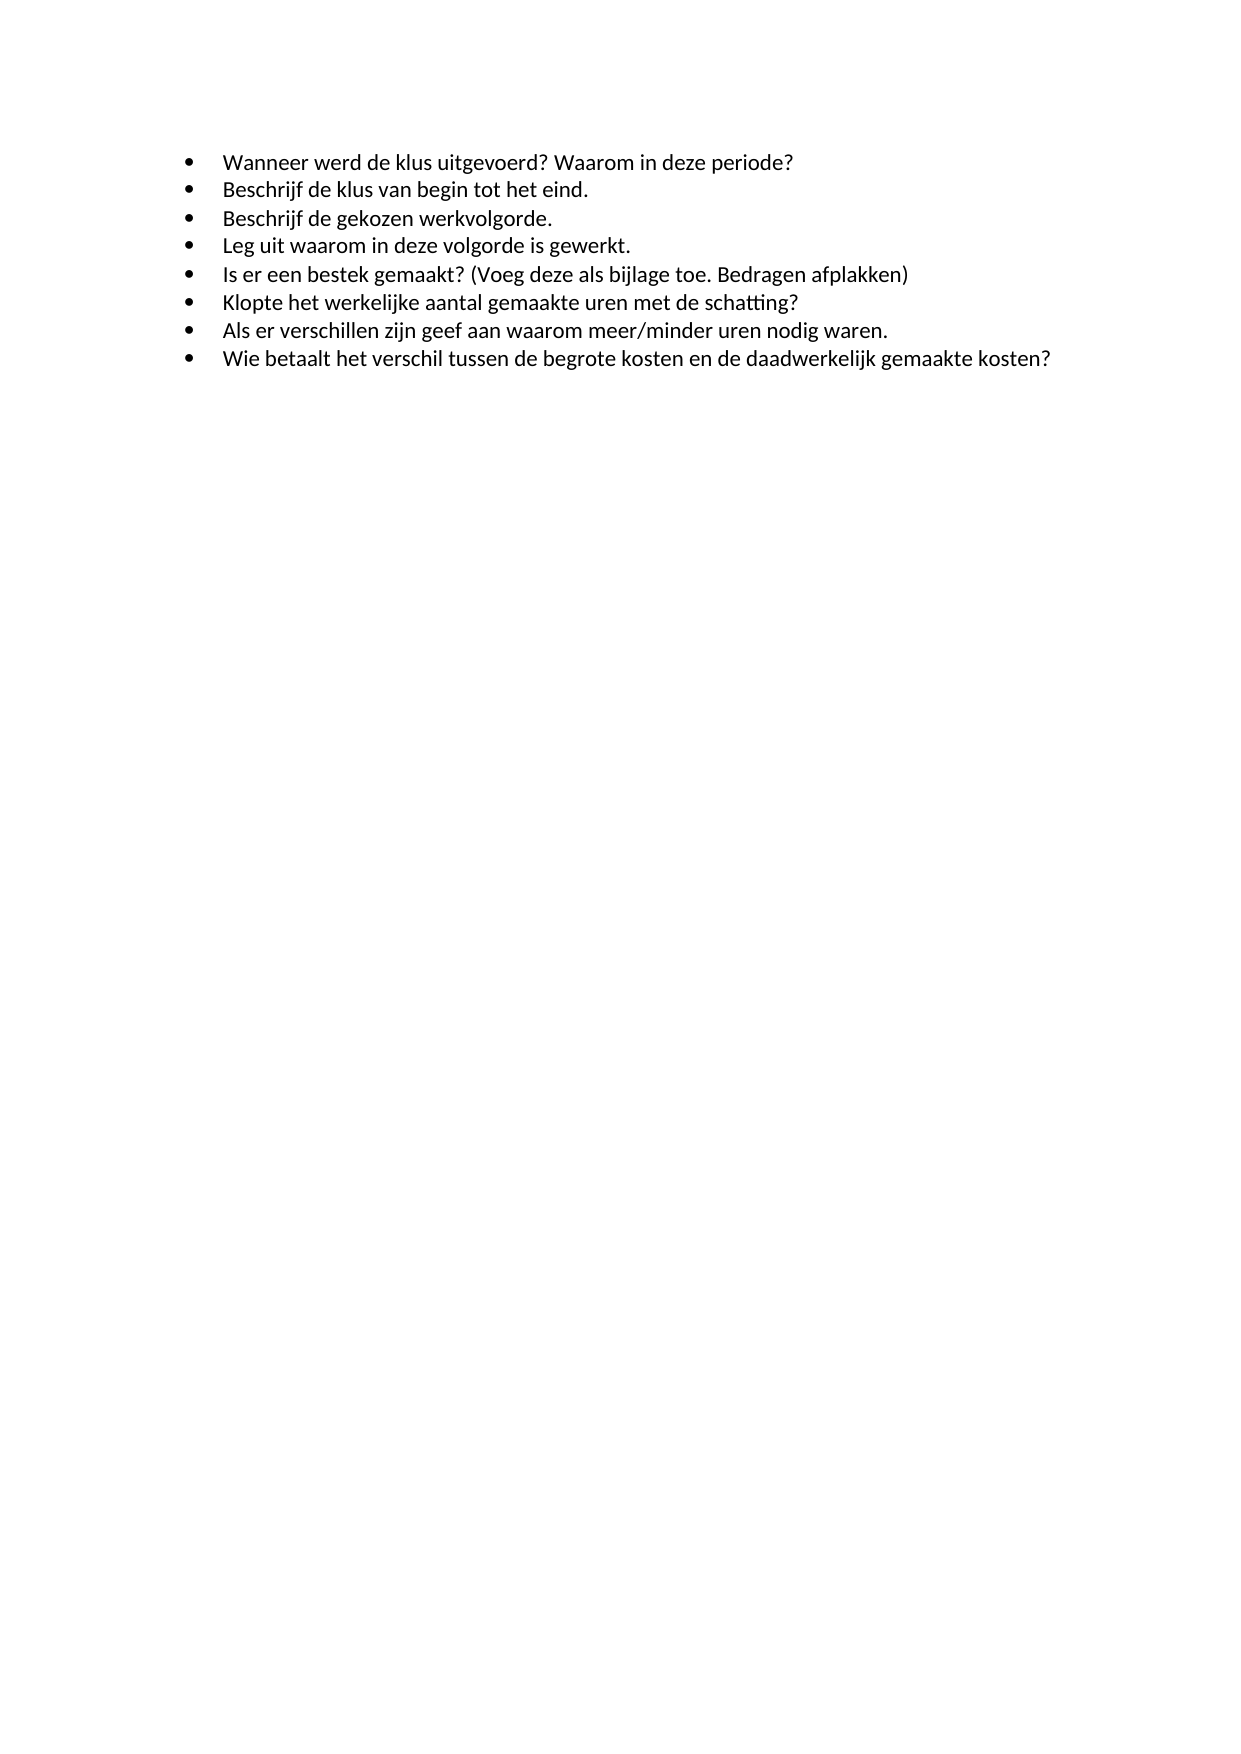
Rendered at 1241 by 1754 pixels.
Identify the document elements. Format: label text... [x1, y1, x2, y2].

list Wie betaalt het verschil tussen de begrote kosten en de daadwerkelijk gemaakte kosten? [185, 344, 1093, 372]
list Beschrijf de gekozen werkvolgorde. [185, 204, 1093, 232]
list Is er een bestek gemaakt? (Voeg deze als bijlage toe. Bedragen afplakken) [185, 260, 1093, 288]
list Leg uit waarom in deze volgorde is gewerkt. [185, 232, 1093, 260]
list Als er verschillen zijn geef aan waarom meer/minder uren nodig waren. [185, 316, 1093, 344]
list Beschrijf de klus van begin tot het eind. [185, 176, 1093, 204]
list Klopte het werkelijke aantal gemaakte uren met de schatting? [185, 288, 1093, 316]
list Wanneer werd de klus uitgevoerd? Waarom in deze periode? [185, 148, 1093, 176]
